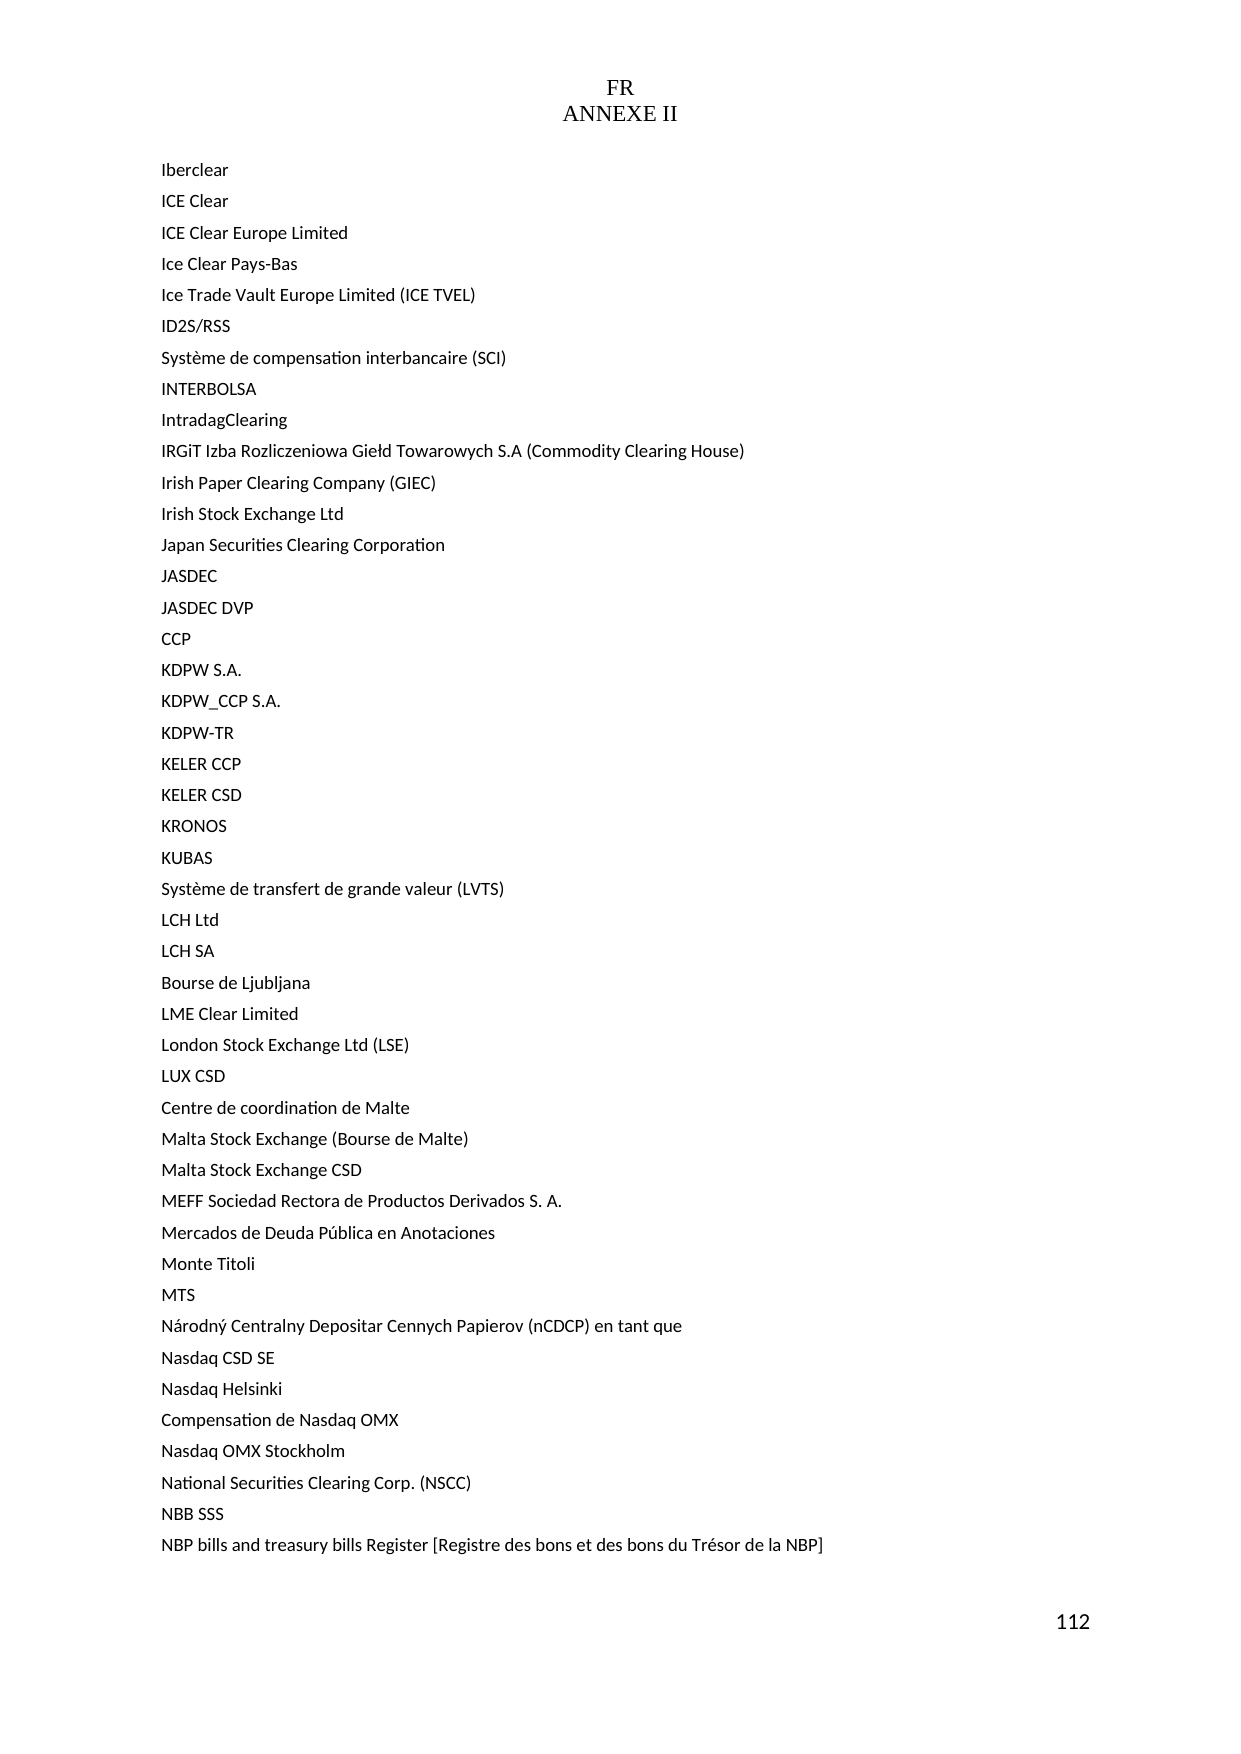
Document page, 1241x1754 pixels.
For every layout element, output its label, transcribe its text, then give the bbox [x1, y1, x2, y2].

table_cell Centre de coordination de Malte [150, 1088, 1095, 1119]
table_cell Compensation de Nasdaq OMX [150, 1400, 1095, 1431]
table_cell Système de compensation interbancaire (SCI) [150, 338, 1095, 369]
table_cell IntradagClearing [150, 400, 1095, 431]
table_cell Irish Stock Exchange Ltd [150, 494, 1095, 525]
table_cell Japan Securities Clearing Corporation [150, 525, 1095, 556]
table_cell CCP [150, 619, 1095, 650]
table_cell Système de transfert de grande valeur (LVTS) [150, 869, 1095, 900]
table_cell Iberclear [150, 150, 1095, 181]
table_cell Malta Stock Exchange CSD [150, 1150, 1095, 1181]
table_cell KELER CSD [150, 775, 1095, 806]
table_cell Nasdaq Helsinki [150, 1369, 1095, 1400]
table_cell Ice Trade Vault Europe Limited (ICE TVEL) [150, 275, 1095, 306]
table_cell Nasdaq CSD SE [150, 1338, 1095, 1369]
table_cell ID2S/RSS [150, 306, 1095, 337]
table_cell KDPW-TR [150, 713, 1095, 744]
table_cell Mercados de Deuda Pública en Anotaciones [150, 1213, 1095, 1244]
table_cell ICE Clear Europe Limited [150, 213, 1095, 244]
table_cell Bourse de Ljubljana [150, 963, 1095, 994]
table_cell Irish Paper Clearing Company (GIEC) [150, 463, 1095, 494]
table_cell LME Clear Limited [150, 994, 1095, 1025]
table_cell London Stock Exchange Ltd (LSE) [150, 1025, 1095, 1056]
table_cell INTERBOLSA [150, 369, 1095, 400]
table_cell MTS [150, 1275, 1095, 1306]
table_cell KDPW S.A. [150, 650, 1095, 681]
table_cell NBB SSS [150, 1494, 1095, 1525]
table_cell Nasdaq OMX Stockholm [150, 1431, 1095, 1462]
table_cell KELER CCP [150, 744, 1095, 775]
table_cell JASDEC DVP [150, 588, 1095, 619]
table_cell LCH SA [150, 931, 1095, 962]
table_cell KRONOS [150, 806, 1095, 837]
table_cell MEFF Sociedad Rectora de Productos Derivados S. A. [150, 1181, 1095, 1212]
table_cell NBP bills and treasury bills Register [Registre des bons et des bons du Trésor de la NBP] [150, 1525, 1095, 1556]
table_cell KUBAS [150, 838, 1095, 869]
table_cell LCH Ltd [150, 900, 1095, 931]
table_cell IRGiT Izba Rozliczeniowa Giełd Towarowych S.A (Commodity Clearing House) [150, 431, 1095, 462]
table_cell Národný Centralny Depositar Cennych Papierov (nCDCP) en tant que [150, 1306, 1095, 1337]
table_cell KDPW_CCP S.A. [150, 681, 1095, 712]
table_cell Ice Clear Pays-Bas [150, 244, 1095, 275]
table_cell ICE Clear [150, 181, 1095, 212]
table_cell LUX CSD [150, 1056, 1095, 1087]
table_cell Malta Stock Exchange (Bourse de Malte) [150, 1119, 1095, 1150]
table_cell Monte Titoli [150, 1244, 1095, 1275]
table_cell JASDEC [150, 556, 1095, 587]
table_cell National Securities Clearing Corp. (NSCC) [150, 1463, 1095, 1494]
